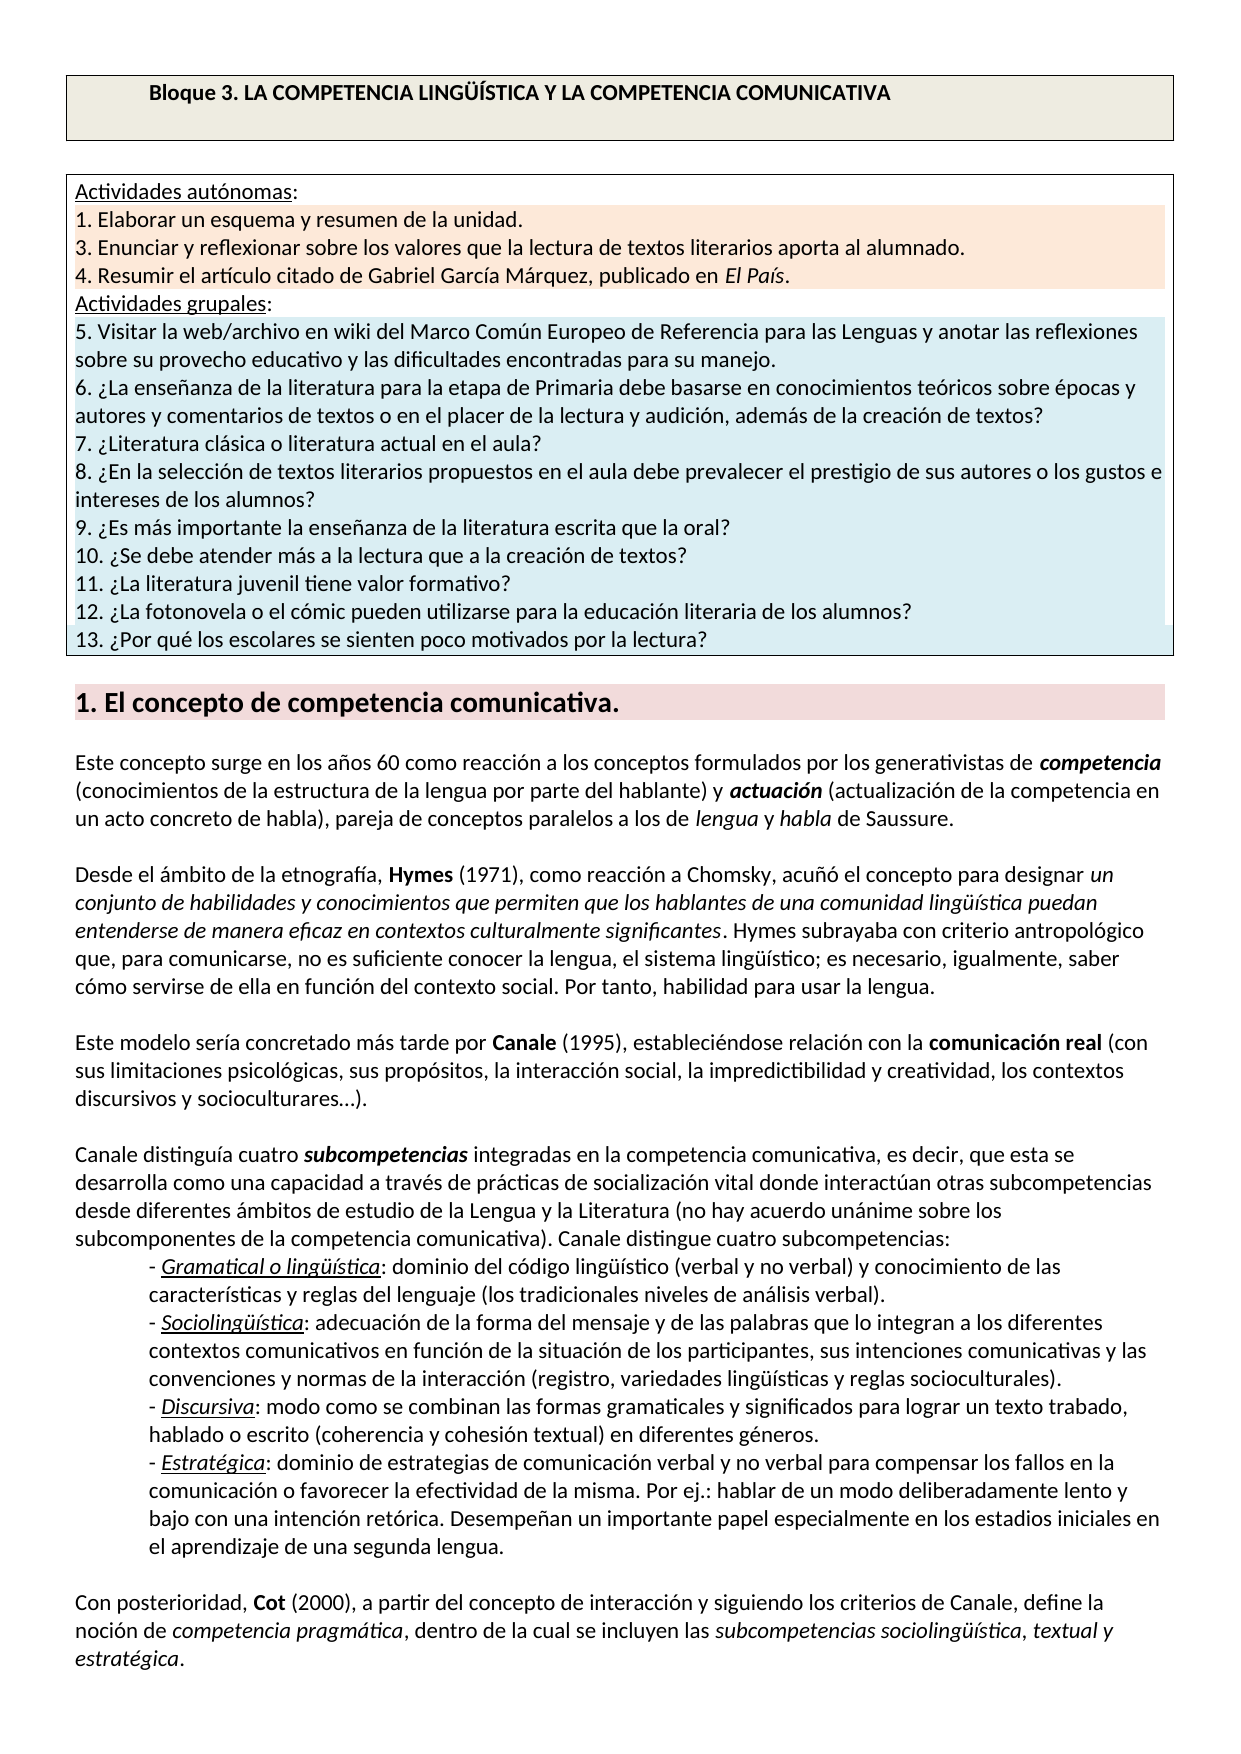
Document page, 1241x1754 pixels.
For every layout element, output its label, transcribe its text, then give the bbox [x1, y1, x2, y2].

text 4. Resumir el artículo citado de Gabriel García Márquez, publicado en El País. [75, 261, 1165, 289]
text Actividades autónomas: [67, 175, 1173, 205]
text 3. Enunciar y reflexionar sobre los valores que la lectura de textos literarios aporta al alumnado. [75, 233, 1165, 261]
text Este modelo sería concretado más tarde por Canale (1995), estableciéndose relación con la comunicación real (con sus limitaciones psicológicas, sus propósitos, la interacción social, la impredictibilidad y creatividad, los contextos discursivos y socioculturares…). [75, 1028, 1165, 1112]
text 11. ¿La literatura juvenil tiene valor formativo? [75, 569, 1165, 597]
text - Discursiva: modo como se combinan las formas gramaticales y significados para lograr un texto trabado, hablado o escrito (coherencia y cohesión textual) en diferentes géneros. [149, 1392, 1165, 1448]
text 12. ¿La fotonovela o el cómic pueden utilizarse para la educación literaria de los alumnos? [75, 597, 1165, 622]
text Actividades grupales: [75, 289, 1165, 317]
text 7. ¿Literatura clásica o literatura actual en el aula? [75, 429, 1165, 457]
text 10. ¿Se debe atender más a la lectura que a la creación de textos? [75, 541, 1165, 569]
text - Gramatical o lingüística: dominio del código lingüístico (verbal y no verbal) y conocimiento de las características y reglas del lenguaje (los tradicionales niveles de análisis verbal). [149, 1252, 1165, 1308]
text Bloque 3. Y LA COMPETENCIA COMUNICATIVA [67, 76, 1173, 106]
text 6. ¿La enseñanza de la literatura para la etapa de Primaria debe basarse en conocimientos teóricos sobre épocas y autores y comentarios de textos o en el placer de la lectura y audición, además de la creación de textos? [75, 373, 1165, 429]
text Este concepto surge en los años 60 como reacción a los conceptos formulados por los generativistas de competencia (conocimientos de la estructura de la lengua por parte del hablante) y actuación (actualización de la competencia en un acto concreto de habla), pareja de conceptos paralelos a los de lengua y habla de Saussure. [75, 748, 1165, 832]
text 5. Visitar la web/archivo en wiki del Marco Común Europeo de Referencia para las Lenguas y anotar las reflexiones sobre su provecho educativo y las dificultades encontradas para su manejo. [75, 317, 1165, 373]
text Desde el ámbito de la etnografía, Hymes (1971), como reacción a Chomsky, acuñó el concepto para designar un conjunto de habilidades y conocimientos que permiten que los hablantes de una comunidad lingüística puedan entenderse de manera eficaz en contextos culturalmente significantes. Hymes subrayaba con criterio antropológico que, para comunicarse, no es suficiente conocer la lengua, el sistema lingüístico; es necesario, igualmente, saber cómo servirse de ella en función del contexto social. Por tanto, habilidad para usar la lengua. [75, 860, 1165, 1000]
text 13. ¿Por qué los escolares se sienten poco motivados por la lectura? [67, 622, 1173, 655]
text Con posterioridad, Cot (2000), a partir del concepto de interacción y siguiendo los criterios de Canale, define la noción de competencia pragmática, dentro de la cual se incluyen las subcompetencias sociolingüística, textual y estratégica. [75, 1588, 1165, 1673]
text 1. Elaborar un esquema y resumen de la unidad. [75, 205, 1165, 233]
text - Estratégica: dominio de estrategias de comunicación verbal y no verbal para compensar los fallos en la comunicación o favorecer la efectividad de la misma. Por ej.: hablar de un modo deliberadamente lento y bajo con una intención retórica. Desempeñan un importante papel especialmente en los estadios iniciales en el aprendizaje de una segunda lengua. [149, 1448, 1165, 1561]
text 9. ¿Es más importante la enseñanza de la literatura escrita que la oral? [75, 513, 1165, 541]
text 1. El concepto de competencia comunicativa. [75, 684, 1165, 720]
text 8. ¿En la selección de textos literarios propuestos en el aula debe prevalecer el prestigio de sus autores o los gustos e intereses de los alumnos? [75, 457, 1165, 513]
text Canale distinguía cuatro subcompetencias integradas en la competencia comunicativa, es decir, que esta se desarrolla como una capacidad a través de prácticas de socialización vital donde interactúan otras subcompetencias desde diferentes ámbitos de estudio de la Lengua y la Literatura (no hay acuerdo unánime sobre los subcomponentes de la competencia comunicativa). Canale distingue cuatro subcompetencias: [75, 1140, 1165, 1252]
text - Sociolingüística: adecuación de la forma del mensaje y de las palabras que lo integran a los diferentes contextos comunicativos en función de la situación de los participantes, sus intenciones comunicativas y las convenciones y normas de la interacción (registro, variedades lingüísticas y reglas socioculturales). [149, 1308, 1165, 1392]
